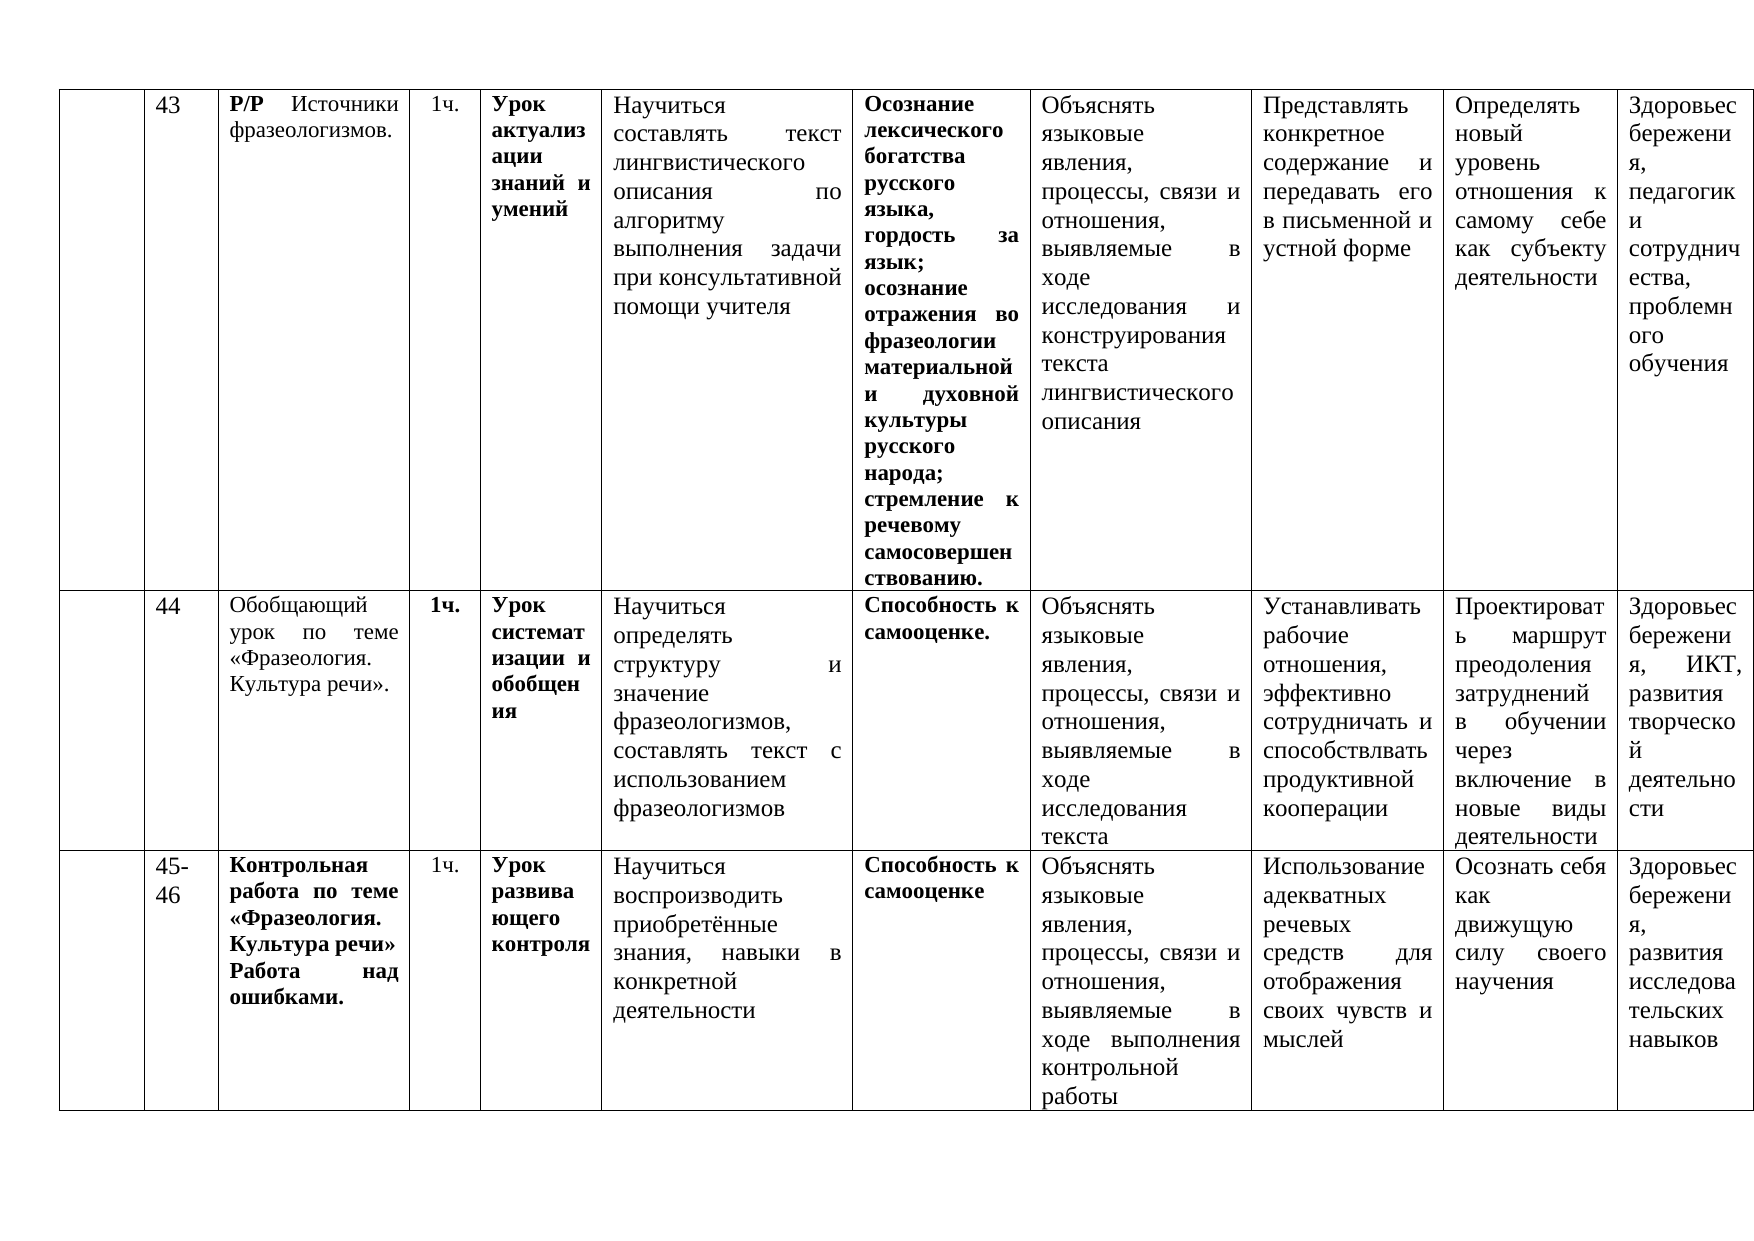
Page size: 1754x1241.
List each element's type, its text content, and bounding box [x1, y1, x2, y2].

table_cell Представлять конкретное содержание и передавать его в письменной и устной форме [1252, 90, 1443, 590]
table_cell 44 [145, 591, 218, 850]
table_cell Научиться составлять текст лингвистического описания по алгоритму выполнения задачи при консультативной помощи учителя [602, 90, 852, 590]
table_cell Способность к самооценке. [853, 591, 1030, 850]
table_cell 43 [145, 90, 218, 590]
table_cell Р/Р Источники фразеологизмов. [219, 90, 409, 590]
table_cell Осознать себя как движущую силу своего научения [1444, 851, 1617, 1110]
table_cell [60, 851, 144, 1110]
table_cell Контрольная работа по теме «Фразеология. Культура речи» Работа над ошибками. [219, 851, 409, 1110]
table_cell [60, 591, 144, 850]
table_cell Здоровьесбережения, развития исследовательских навыков [1618, 851, 1753, 1110]
table_cell Обобщающий урок по теме «Фразеология. Культура речи». [219, 591, 409, 850]
table_cell Здоровьесбережения, педагогики сотрудничества, проблемного обучения [1618, 90, 1753, 590]
table_cell 1ч. [410, 90, 480, 590]
table_cell Объяснять языковые явления, процессы, связи и отношения, выявляемые в ходе выполнения контрольной работы [1031, 851, 1251, 1110]
table_cell 45-46 [145, 851, 218, 1110]
table_cell Определять новый уровень отношения к самому себе как субъекту деятельности [1444, 90, 1617, 590]
table_cell Урок развивающего контроля [481, 851, 601, 1110]
table_cell Способность к самооценке [853, 851, 1030, 1110]
table_cell Проектировать маршрут преодоления затруднений в обучении через включение в новые виды деятельности [1444, 591, 1617, 850]
table_cell Использование адекватных речевых средств для отображения своих чувств и мыслей [1252, 851, 1443, 1110]
table_cell 1ч. [410, 591, 480, 850]
table_cell Устанавливать рабочие отношения, эффективно сотрудничать и способствлвать продуктивной кооперации [1252, 591, 1443, 850]
table_cell Научиться воспроизводить приобретённые знания, навыки в конкретной деятельности [602, 851, 852, 1110]
table_cell 1ч. [410, 851, 480, 1110]
table_cell Объяснять языковые явления, процессы, связи и отношения, выявляемые в ходе исследования текста [1031, 591, 1251, 850]
table_cell Урок актуализации знаний и умений [481, 90, 601, 590]
table_cell Урок систематизации и обобщения [481, 591, 601, 850]
table_cell Научиться определять структуру и значение фразеологизмов, составлять текст с использованием фразеологизмов [602, 591, 852, 850]
table_cell Здоровьесбережения, ИКТ, развития творческой деятельности [1618, 591, 1753, 850]
table_cell Осознание лексического богатства русского языка, гордость за язык; осознание отражения во фразеологии материальной и духовной культуры русского народа; стремление к речевому самосовершенствованию. [853, 90, 1030, 590]
table_cell Объяснять языковые явления, процессы, связи и отношения, выявляемые в ходе исследования и конструирования текста лингвистического описания [1031, 90, 1251, 590]
table_cell [60, 90, 144, 590]
